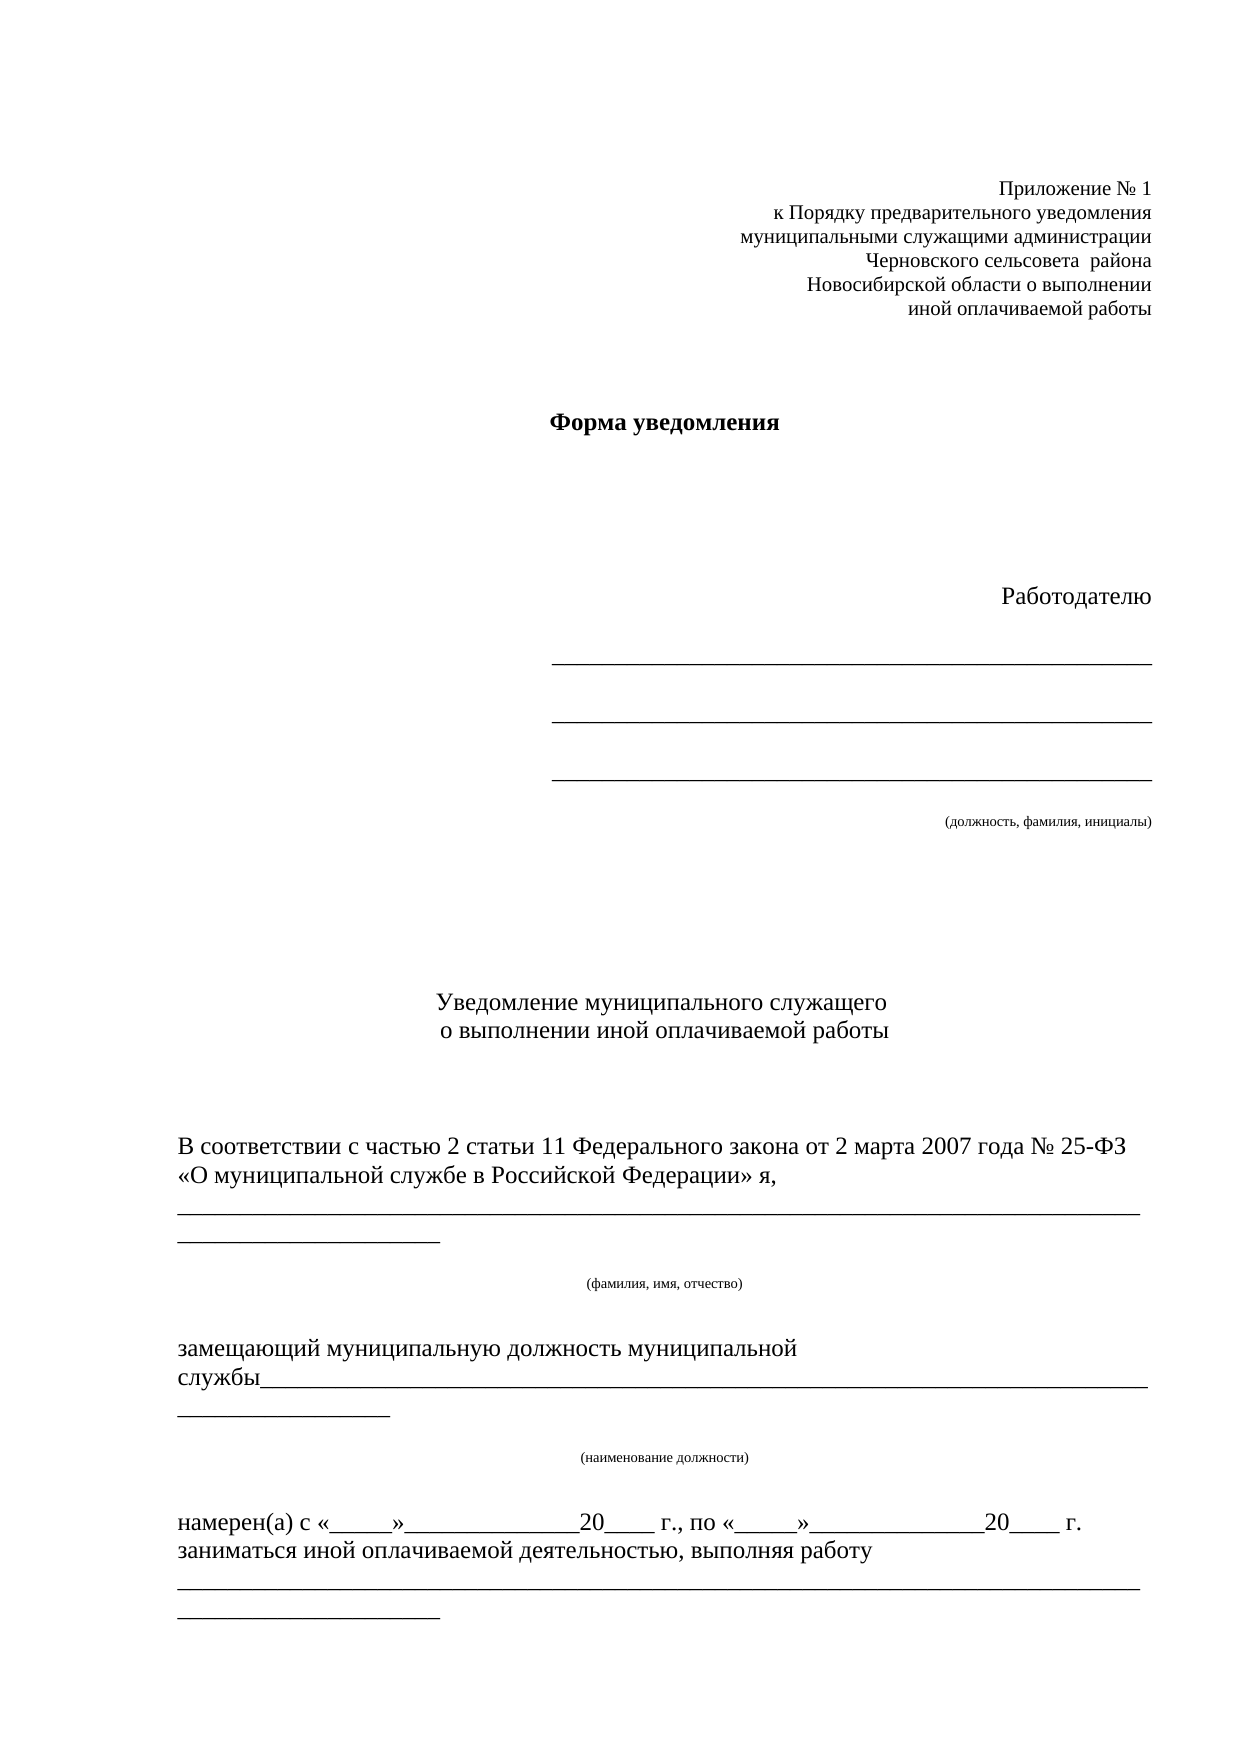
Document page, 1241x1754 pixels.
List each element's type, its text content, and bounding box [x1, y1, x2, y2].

text Работодателю [177, 581, 1152, 610]
text (наименование должности) [177, 1449, 1152, 1477]
text Приложение № 1 к Порядку предварительного уведомления муниципальными служащими администрации Черновского сельсовета района Новосибирской области о выполнении иной оплачиваемой работы [177, 176, 1152, 320]
text (должность, фамилия, инициалы) [177, 813, 1152, 842]
text намерен(а) с «_____»______________20____ г., по «_____»______________20____ г. заниматься иной оплачиваемой деятельностью, выполняя работу __________________________________________________________________________________________________ [177, 1507, 1152, 1622]
text ________________________________________________ [177, 639, 1152, 668]
text замещающий муниципальную должность муниципальной службы________________________________________________________________________________________ [177, 1333, 1152, 1419]
text (фамилия, имя, отчество) [177, 1275, 1152, 1304]
text ________________________________________________ [177, 755, 1152, 784]
text ________________________________________________ [177, 697, 1152, 726]
text Уведомление муниципального служащего о выполнении иной оплачиваемой работы [177, 987, 1152, 1044]
text В соответствии с частью 2 статьи 11 Федерального закона от 2 марта 2007 года № 25-ФЗ «О муниципальной службе в Российской Федерации» я, __________________________________________________________________________________________________ [177, 1131, 1152, 1246]
text Форма уведомления [177, 407, 1152, 436]
